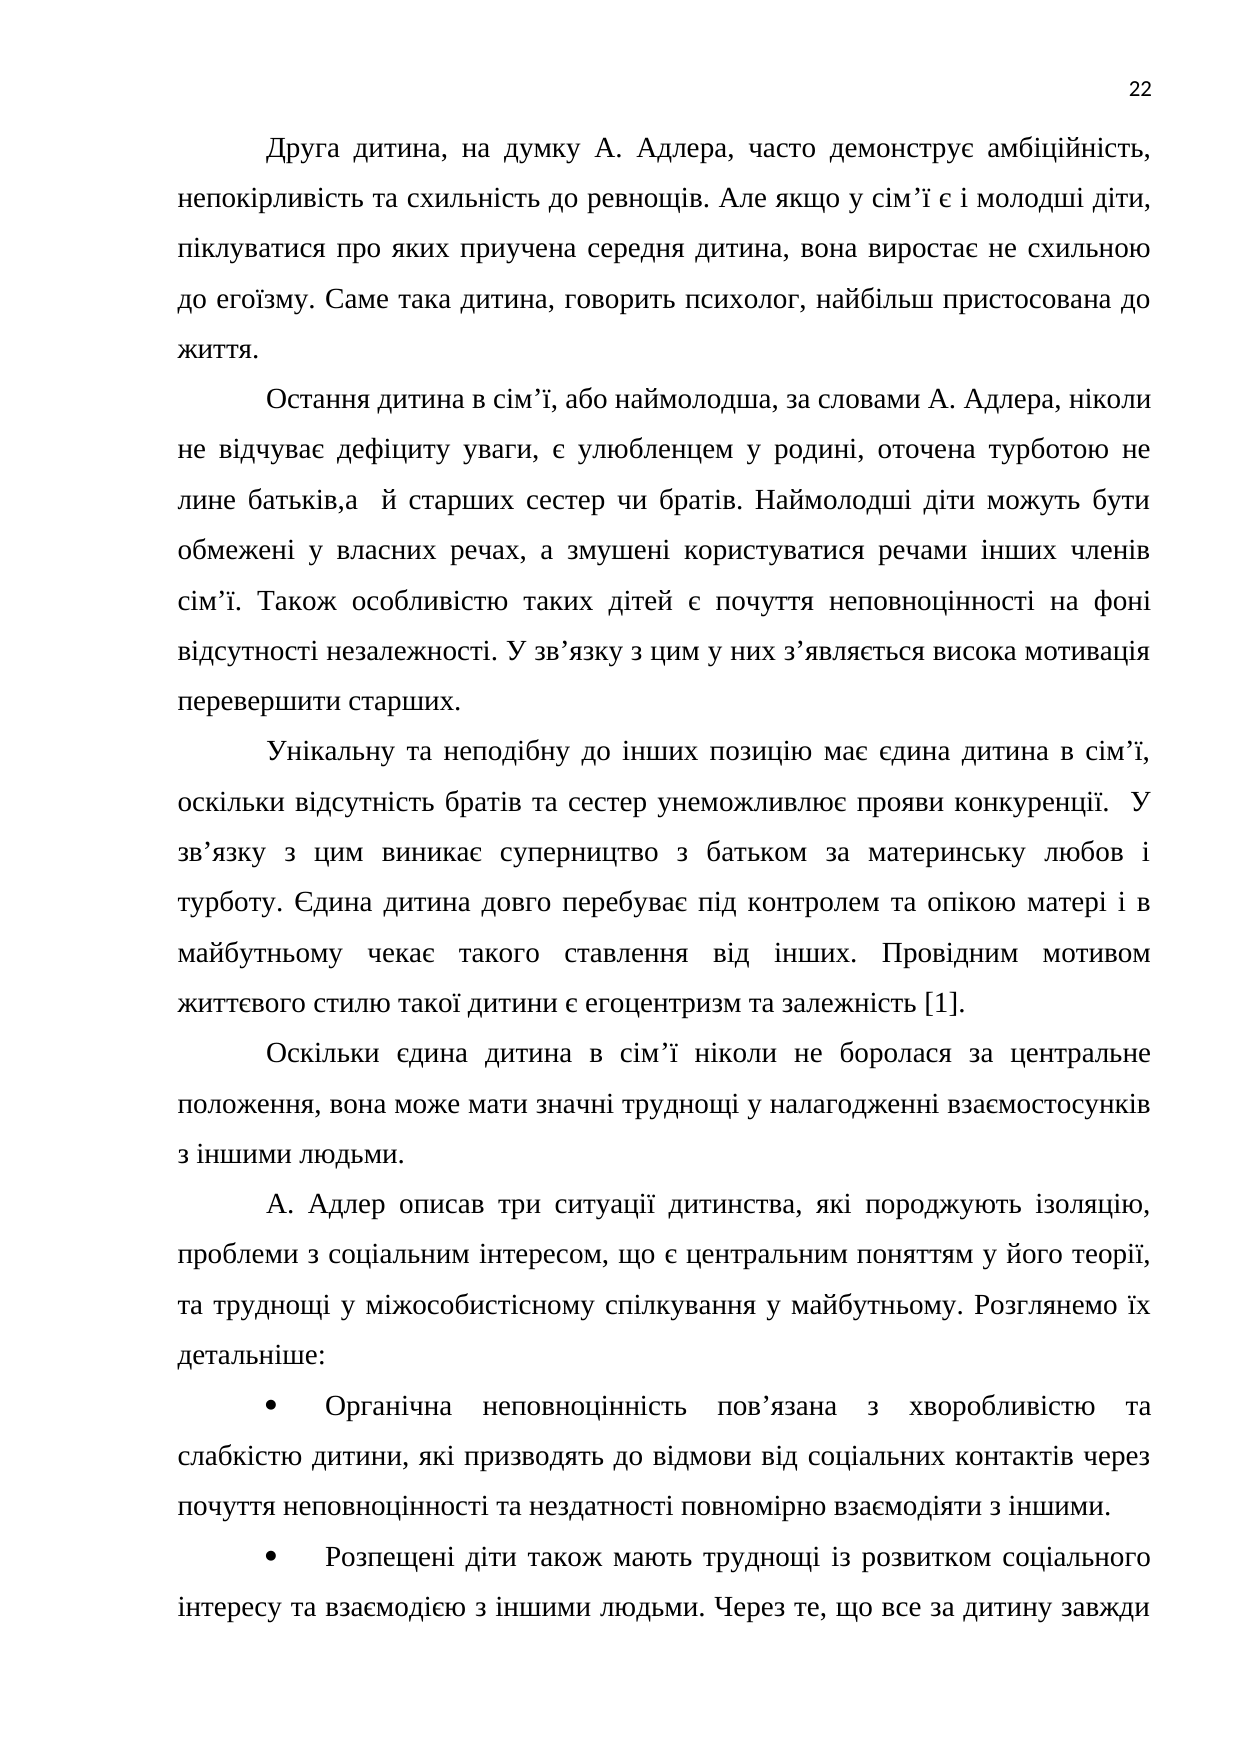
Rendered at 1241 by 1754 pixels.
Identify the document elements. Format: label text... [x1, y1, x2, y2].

text Остання дитина в сім’ї, або наймолодша, за словами А. Адлера, ніколи не відчуває дефіциту уваги, є улюбленцем у родині, оточена турботою не лине батьків,а й старших сестер чи братів. Наймолодші діти можуть бути обмежені у власних речах, а змушені користуватися речами інших членів сім’ї. Також особливістю таких дітей є почуття неповноцінності на фоні відсутності незалежності. У зв’язку з цим у них з’являється висока мотивація перевершити старших. [177, 381, 1152, 717]
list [177, 1539, 1152, 1623]
text Унікальну та неподібну до інших позицію має єдина дитина в сім’ї, оскільки відсутність братів та сестер унеможливлює прояви конкуренції. У зв’язку з цим виникає суперництво з батьком за материнську любов і турботу. Єдина дитина довго перебуває під контролем та опікою матері і в майбутньому чекає такого ставлення від інших. Провідним мотивом життєвого стилю такої дитини є егоцентризм та залежність [1]. [177, 733, 1152, 1019]
text Оскільки єдина дитина в сім’ї ніколи не боролася за центральне положення, вона може мати значні труднощі у налагодженні взаємостосунків з іншими людьми. [177, 1035, 1152, 1169]
text Друга дитина, на думку А. Адлера, часто демонструє амбіційність, непокірливість та схильність до ревнощів. Але якщо у сім’ї є і молодші діти, піклуватися про яких приучена середня дитина, вона виростає не схильною до егоїзму. Саме така дитина, говорить психолог, найбільш пристосована до життя. [177, 130, 1152, 364]
list Органічна неповноцінність пов’язана з хворобливістю та слабкістю дитини, які призводять до відмови від соціальних контактів через почуття неповноцінності та нездатності повномірно взаємодіяти з іншими. [177, 1388, 1152, 1522]
text А. Адлер описав три ситуації дитинства, які породжують ізоляцію, проблеми з соціальним інтересом, що є центральним поняттям у його теорії, та труднощі у міжособистісному спілкування у майбутньому. Розглянемо їх детальніше: [177, 1186, 1152, 1371]
